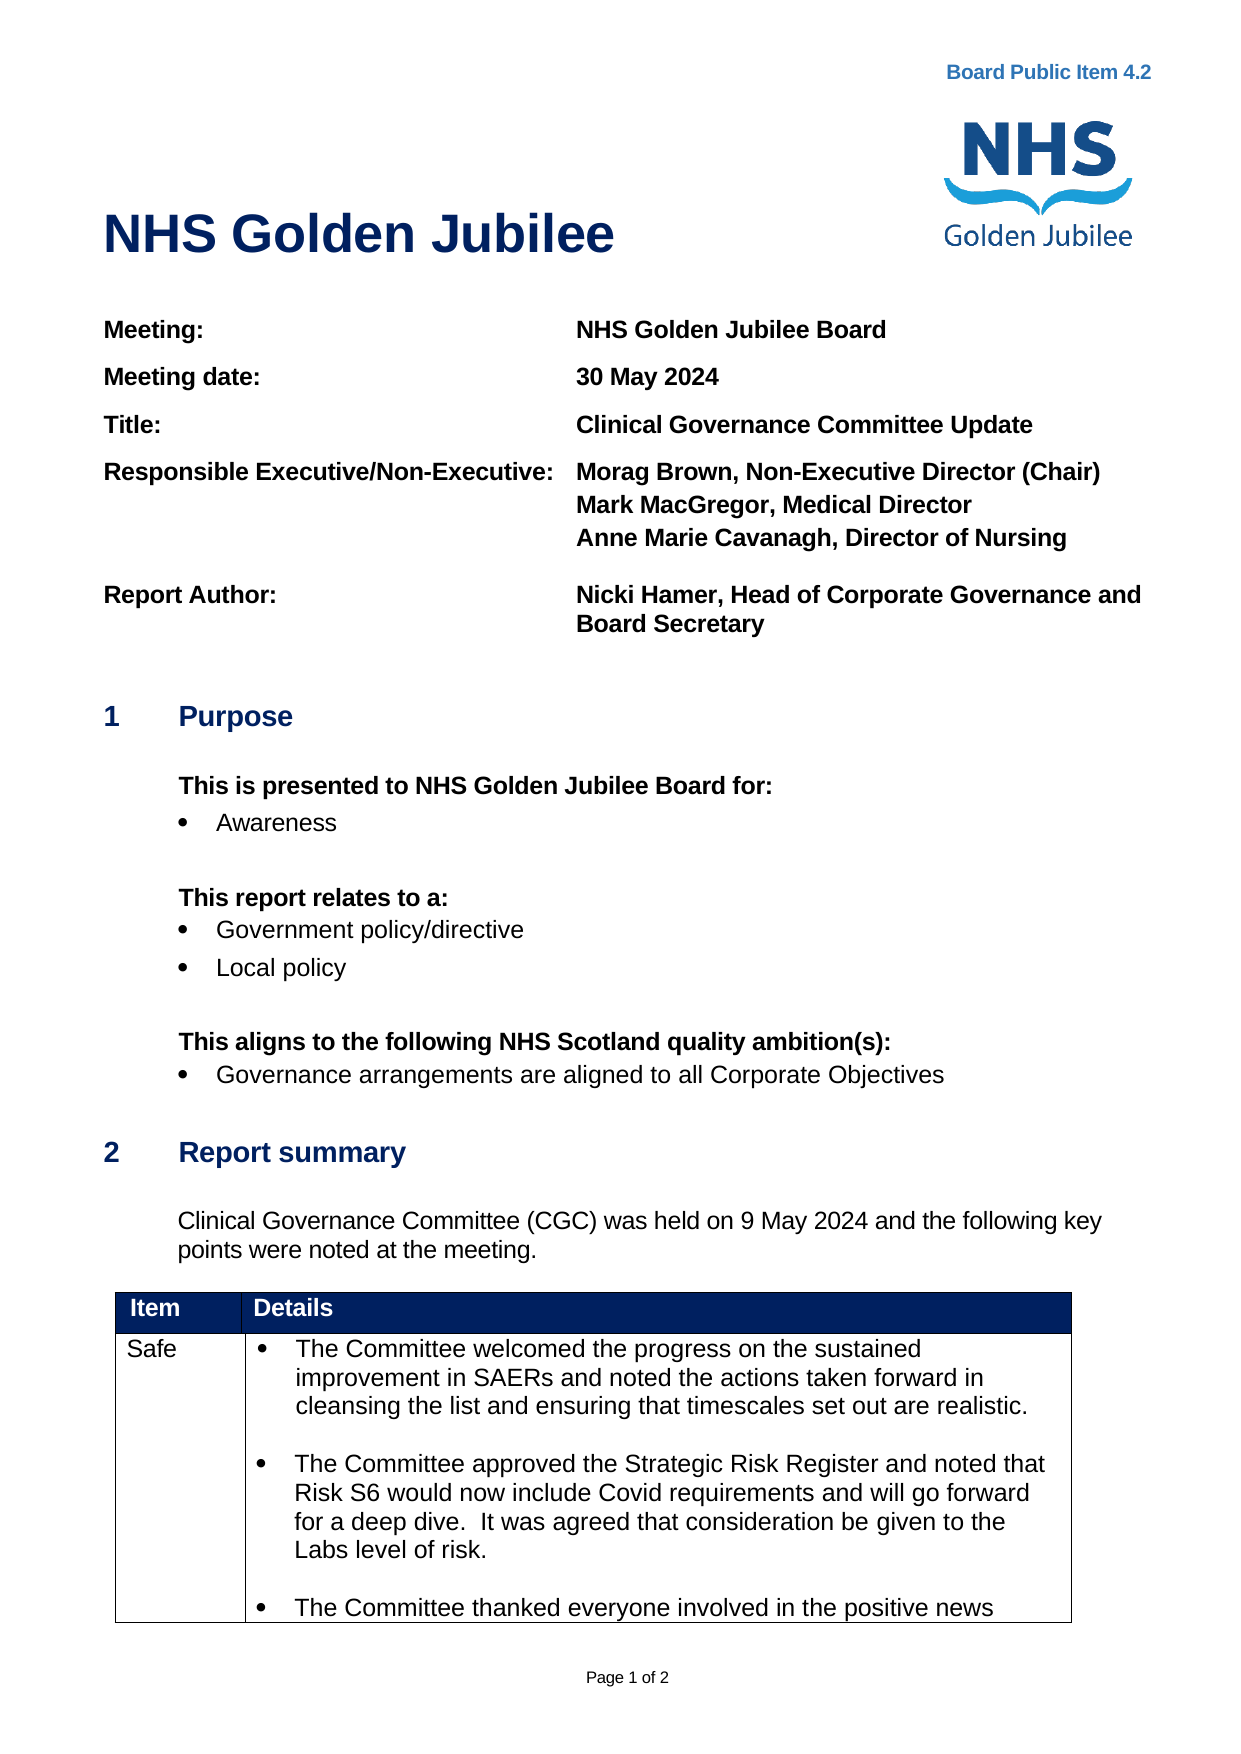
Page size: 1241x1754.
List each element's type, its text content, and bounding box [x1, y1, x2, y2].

list Government policy/directive [178, 915, 1152, 944]
table_header Details [242, 1293, 1071, 1333]
table_cell Safe [116, 1334, 245, 1622]
subtitle Anne Marie Cavanagh, Director of Nursing [576, 523, 1152, 551]
picture [943, 121, 1133, 253]
list Governance arrangements are aligned to all Corporate Objectives [178, 1060, 1152, 1089]
subtitle This aligns to the following NHS Scotland quality ambition(s): [178, 1027, 1152, 1056]
text Clinical Governance Committee (CGC) was held on 9 May 2024 and the following key points were noted at the meeting. [177, 1206, 1132, 1263]
subtitle Mark MacGregor, Medical Director [576, 490, 1152, 518]
subtitle Title: Clinical Governance Committee Update [103, 409, 1152, 438]
subtitle Meeting: NHS Golden Jubilee Board [103, 315, 1152, 344]
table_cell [246, 1334, 1071, 1622]
subtitle Meeting date: 30 May 2024 [103, 362, 1152, 391]
list Local policy [178, 953, 1152, 982]
table_header Item [116, 1293, 241, 1333]
subtitle 2 Report summary [103, 1134, 1152, 1168]
subtitle Awareness [178, 808, 1152, 837]
subtitle Purpose [103, 699, 1152, 733]
subtitle Responsible Executive/Non-Executive: Morag Brown, Non-Executive Director (Chair) [103, 457, 1152, 486]
subtitle Report Author: Nicki Hamer, Head of Corporate Governance and Board Secretary [103, 580, 1152, 638]
subtitle NHS Golden Jubilee [103, 121, 1181, 264]
subtitle This report relates to a: [178, 882, 1152, 911]
subtitle This is presented to NHS Golden Jubilee Board for: [178, 771, 1152, 799]
